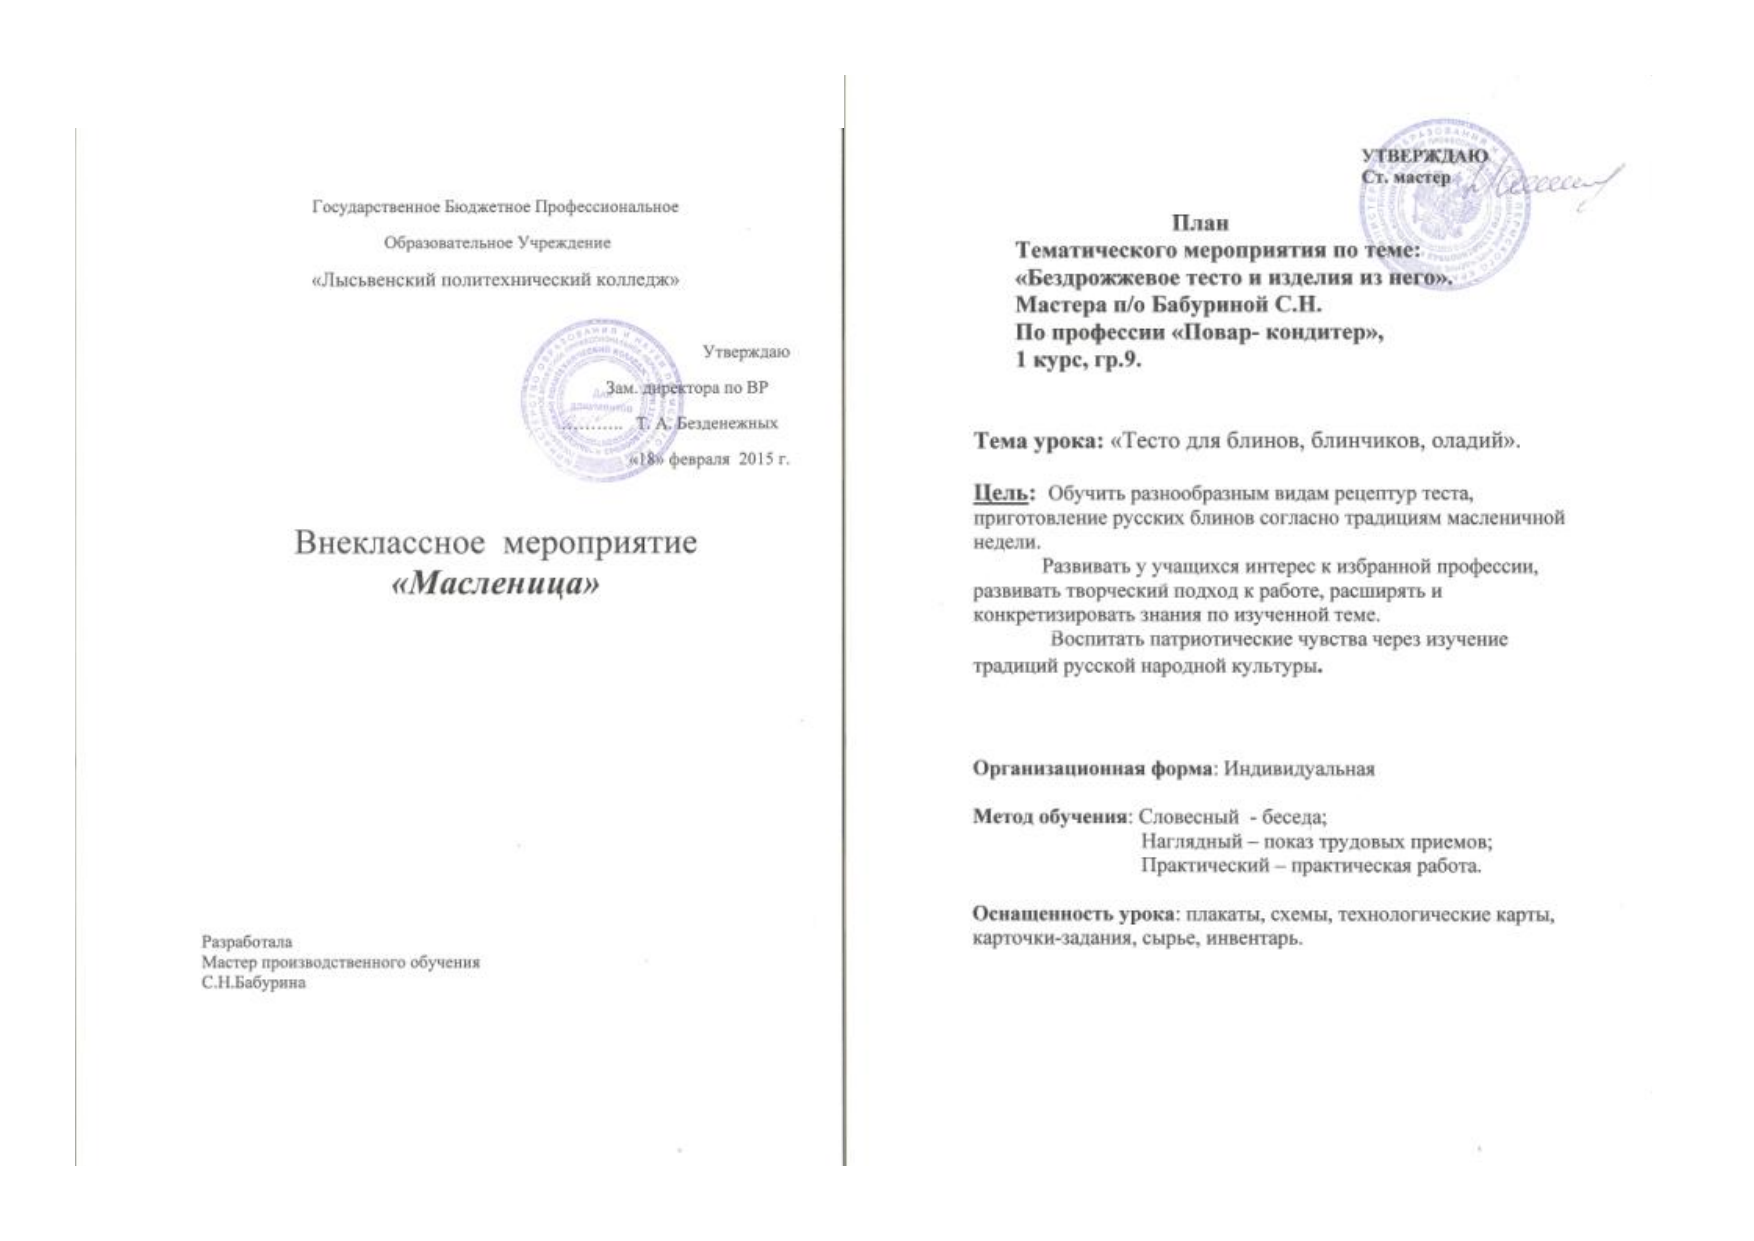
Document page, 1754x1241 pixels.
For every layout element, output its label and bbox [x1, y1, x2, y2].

picture [75, 75, 1653, 1166]
